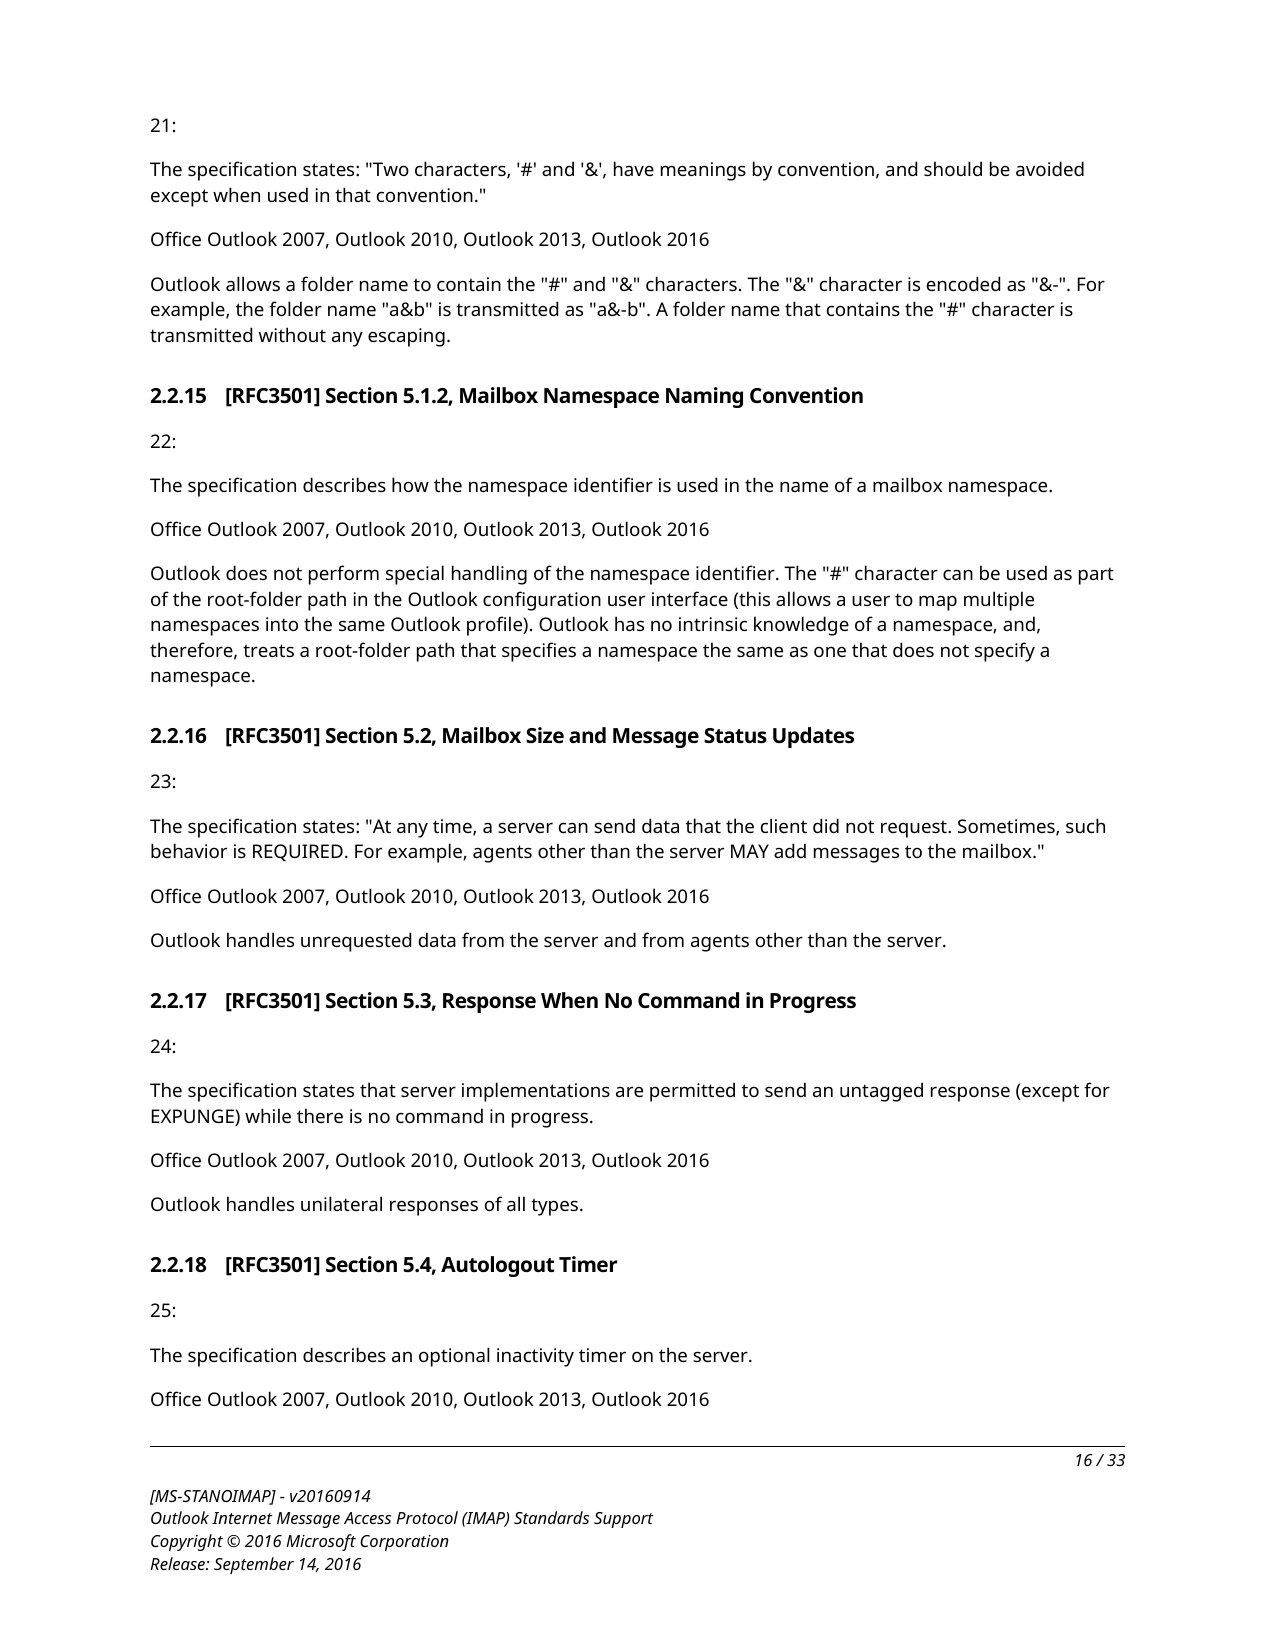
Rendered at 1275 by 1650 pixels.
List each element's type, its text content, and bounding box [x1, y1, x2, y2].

text V0022: [150, 428, 1125, 453]
text The specification states that server implementations are permitted to send an untagged response (except for EXPUNGE) while there is no command in progress. [150, 1077, 1125, 1128]
subtitle [RFC3501] Section 5.1.2, Mailbox Namespace Naming Convention [150, 381, 1125, 409]
text Office Outlook 2007, Outlook 2010, Outlook 2013, Outlook 2016 [150, 1386, 1125, 1412]
text Outlook handles unilateral responses of all types. [150, 1192, 1125, 1217]
text Outlook does not perform special handling of the namespace identifier. The "#" character can be used as part of the root-folder path in the Outlook configuration user interface (this allows a user to map multiple namespaces into the same Outlook profile). Outlook has no intrinsic knowledge of a namespace, and, therefore, treats a root-folder path that specifies a namespace the same as one that does not specify a namespace. [150, 561, 1125, 688]
text Office Outlook 2007, Outlook 2010, Outlook 2013, Outlook 2016 [150, 883, 1125, 908]
text Outlook allows a folder name to contain the "#" and "&" characters. The "&" character is encoded as "&-". For example, the folder name "a&b" is transmitted as "a&-b". A folder name that contains the "#" character is transmitted without any escaping. [150, 271, 1125, 347]
text V0021: [150, 112, 1125, 138]
subtitle [RFC3501] Section 5.3, Response When No Command in Progress [150, 986, 1125, 1014]
text V0024: [150, 1033, 1125, 1059]
text Outlook handles unrequested data from the server and from agents other than the server. [150, 927, 1125, 953]
text V0023: [150, 769, 1125, 794]
text V0025: [150, 1298, 1125, 1323]
text The specification describes an optional inactivity timer on the server. [150, 1342, 1125, 1367]
subtitle [RFC3501] Section 5.4, Autologout Timer [150, 1250, 1125, 1279]
text The specification states: "Two characters, '#' and '&', have meanings by convention, and should be avoided except when used in that convention." [150, 157, 1125, 208]
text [150, 227, 1125, 252]
subtitle [RFC3501] Section 5.2, Mailbox Size and Message Status Updates [150, 722, 1125, 750]
text The specification describes how the namespace identifier is used in the name of a mailbox namespace. [150, 472, 1125, 498]
text Office Outlook 2007, Outlook 2010, Outlook 2013, Outlook 2016 [150, 516, 1125, 542]
text The specification states: "At any time, a server can send data that the client did not request. Sometimes, such behavior is REQUIRED. For example, agents other than the server MAY add messages to the mailbox." [150, 813, 1125, 864]
text Office Outlook 2007, Outlook 2010, Outlook 2013, Outlook 2016 [150, 1147, 1125, 1173]
